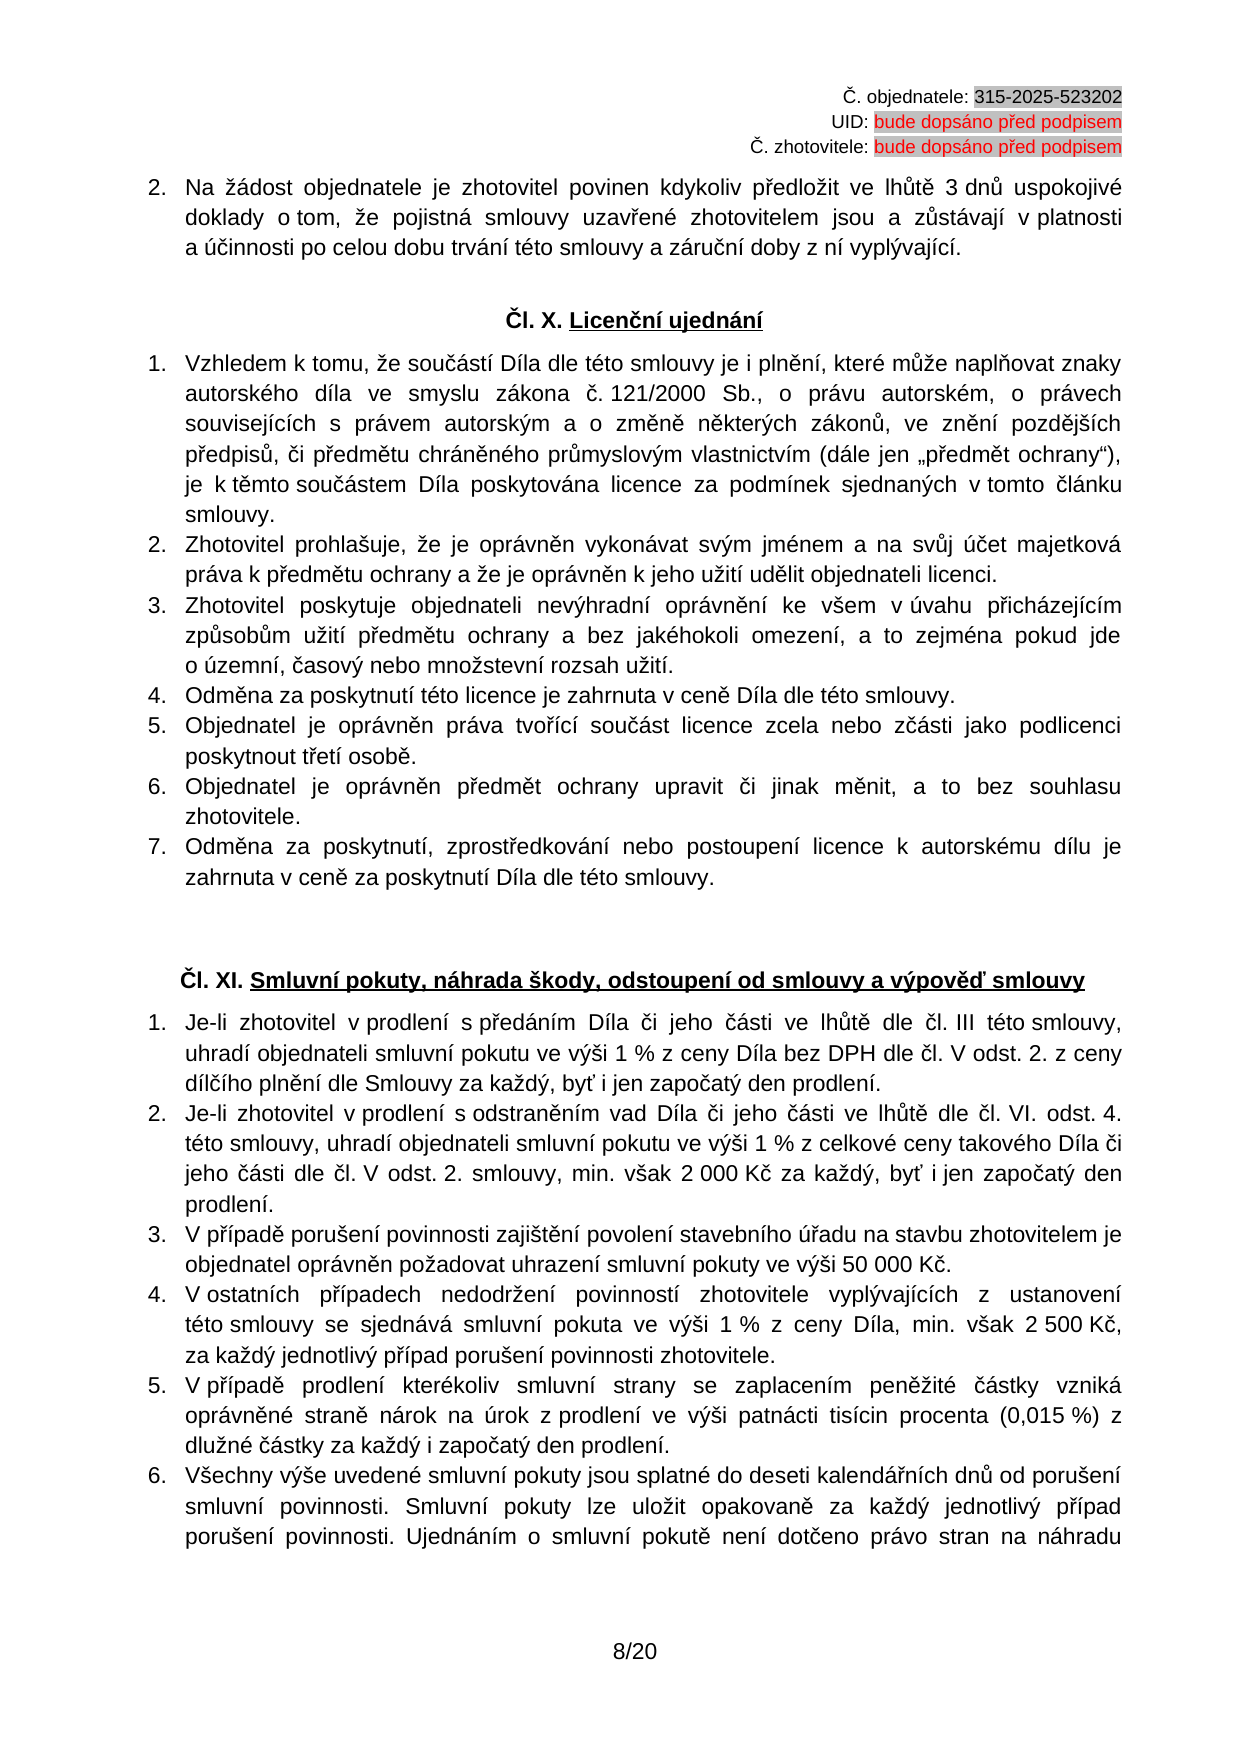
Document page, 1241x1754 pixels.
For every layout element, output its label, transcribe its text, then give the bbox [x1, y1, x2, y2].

list Je-li zhotovitel v prodlení s odstraněním vad Díla či jeho části ve lhůtě dle čl. VI. odst. 4. této smlouvy, uhradí objednateli smluvní pokutu ve výši 1 % z celkové ceny takového Díla či jeho části dle čl. V odst. 2. smlouvy, min. však 2 000 Kč za každý, byť i jen započatý den prodlení. [148, 1100, 1122, 1217]
list Je-li zhotovitel v prodlení s předáním Díla či jeho části ve lhůtě dle čl. III této smlouvy, uhradí objednateli smluvní pokutu ve výši 1 % z ceny Díla bez DPH dle čl. V odst. 2. z ceny dílčího plnění dle Smlouvy za každý, byť i jen započatý den prodlení. [148, 1009, 1122, 1096]
text Smluvní pokuty, náhrada škody, odstoupení od smlouvy a výpověď smlouvy [148, 967, 1122, 993]
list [148, 1462, 1122, 1549]
list Objednatel je oprávněn práva tvořící součást licence zcela nebo zčásti jako podlicenci poskytnout třetí osobě. [148, 712, 1122, 769]
list V případě prodlení kterékoliv smluvní strany se zaplacením peněžité částky vzniká oprávněné straně nárok na úrok z prodlení ve výši patnácti tisícin procenta (0,015 %) z dlužné částky za každý i započatý den prodlení. [148, 1372, 1122, 1458]
list Zhotovitel prohlašuje, že je oprávněn vykonávat svým jménem a na svůj účet majetková práva k předmětu ochrany a že je oprávněn k jeho užití udělit objednateli licenci. [148, 531, 1122, 588]
list V případě porušení povinnosti zajištění povolení stavebního úřadu na stavbu zhotovitelem je objednatel oprávněn požadovat uhrazení smluvní pokuty ve výši 50 000 Kč. [148, 1221, 1122, 1277]
list V ostatních případech nedodržení povinností zhotovitele vyplývajících z ustanovení této smlouvy se sjednává smluvní pokuta ve výši 1 % z ceny Díla, min. však 2 500 Kč, za každý jednotlivý případ porušení povinnosti zhotovitele. [148, 1281, 1122, 1368]
list Zhotovitel poskytuje objednateli nevýhradní oprávnění ke všem v úvahu přicházejícím způsobům užití předmětu ochrany a bez jakéhokoli omezení, a to zejména pokud jde o územní, časový nebo množstevní rozsah užití. [148, 592, 1122, 678]
list Odměna za poskytnutí této licence je zahrnuta v ceně Díla dle této smlouvy. [148, 682, 1122, 708]
text Licenční ujednání [148, 307, 1122, 333]
list Vzhledem k tomu, že součástí Díla dle této smlouvy je i plnění, které může naplňovat znaky autorského díla ve smyslu zákona č. 121/2000 Sb., o právu autorském, o právech souvisejících s právem autorským a o změně některých zákonů, ve znění pozdějších předpisů, či předmětu chráněného průmyslovým vlastnictvím (dále jen „předmět ochrany“), je k těmto součástem Díla poskytována licence za podmínek sjednaných v tomto článku smlouvy. [148, 350, 1122, 527]
list Objednatel je oprávněn předmět ochrany upravit či jinak měnit, a to bez souhlasu zhotovitele. [148, 773, 1122, 829]
list Odměna za poskytnutí, zprostředkování nebo postoupení licence k autorskému dílu je zahrnuta v ceně za poskytnutí Díla dle této smlouvy. [148, 833, 1122, 890]
list Na žádost objednatele je zhotovitel povinen kdykoliv předložit ve lhůtě 3 dnů uspokojivé doklady o tom, že pojistná smlouvy uzavřené zhotovitelem jsou a zůstávají v platnosti a účinnosti po celou dobu trvání této smlouvy a záruční doby z ní vyplývající. [148, 174, 1122, 261]
